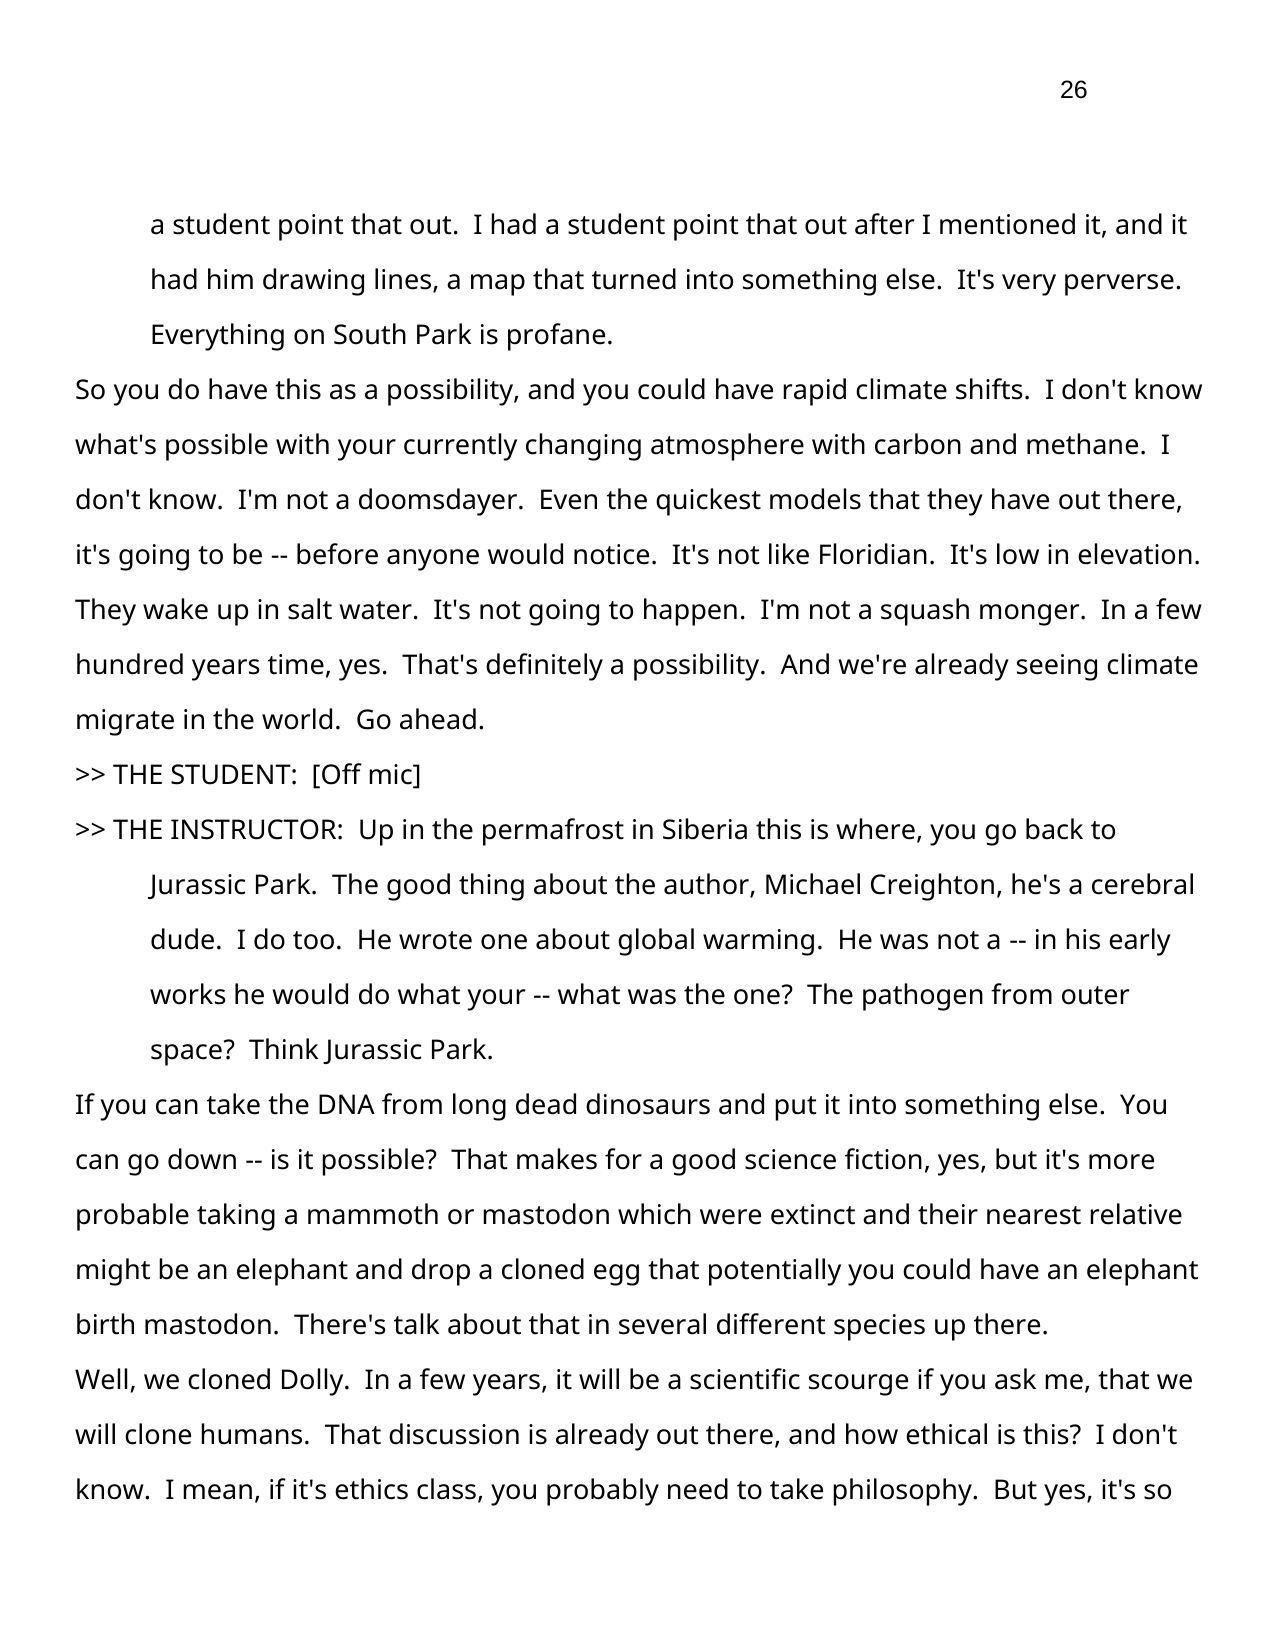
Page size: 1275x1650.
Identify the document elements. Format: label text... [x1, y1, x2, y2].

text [75, 187, 1206, 352]
text >> THE INSTRUCTOR: Up in the permafrost in Siberia this is where, you go back to Jurassic Park. The good thing about the author, Michael Creighton, he's a cerebral dude. I do too. He wrote one about global warming. He was not a -- in his early works he would do what your -- what was the one? The pathogen from outer space? Think Jurassic Park. [75, 792, 1206, 1067]
text If you can take the DNA from long dead dinosaurs and put it into something else. You can go down -- is it possible? That makes for a good science fiction, yes, but it's more probable taking a mammoth or mastodon which were extinct and their nearest relative might be an elephant and drop a cloned egg that potentially you could have an elephant birth mastodon. There's talk about that in several different species up there. [75, 1067, 1206, 1342]
text >> THE STUDENT: [Off mic] [75, 737, 1206, 792]
text So you do have this as a possibility, and you could have rapid climate shifts. I don't know what's possible with your currently changing atmosphere with carbon and methane. I don't know. I'm not a doomsdayer. Even the quickest models that they have out there, it's going to be -- before anyone would notice. It's not like Floridian. It's low in elevation. They wake up in salt water. It's not going to happen. I'm not a squash monger. In a few hundred years time, yes. That's definitely a possibility. And we're already seeing climate migrate in the world. Go ahead. [75, 352, 1206, 737]
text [75, 1342, 1206, 1507]
